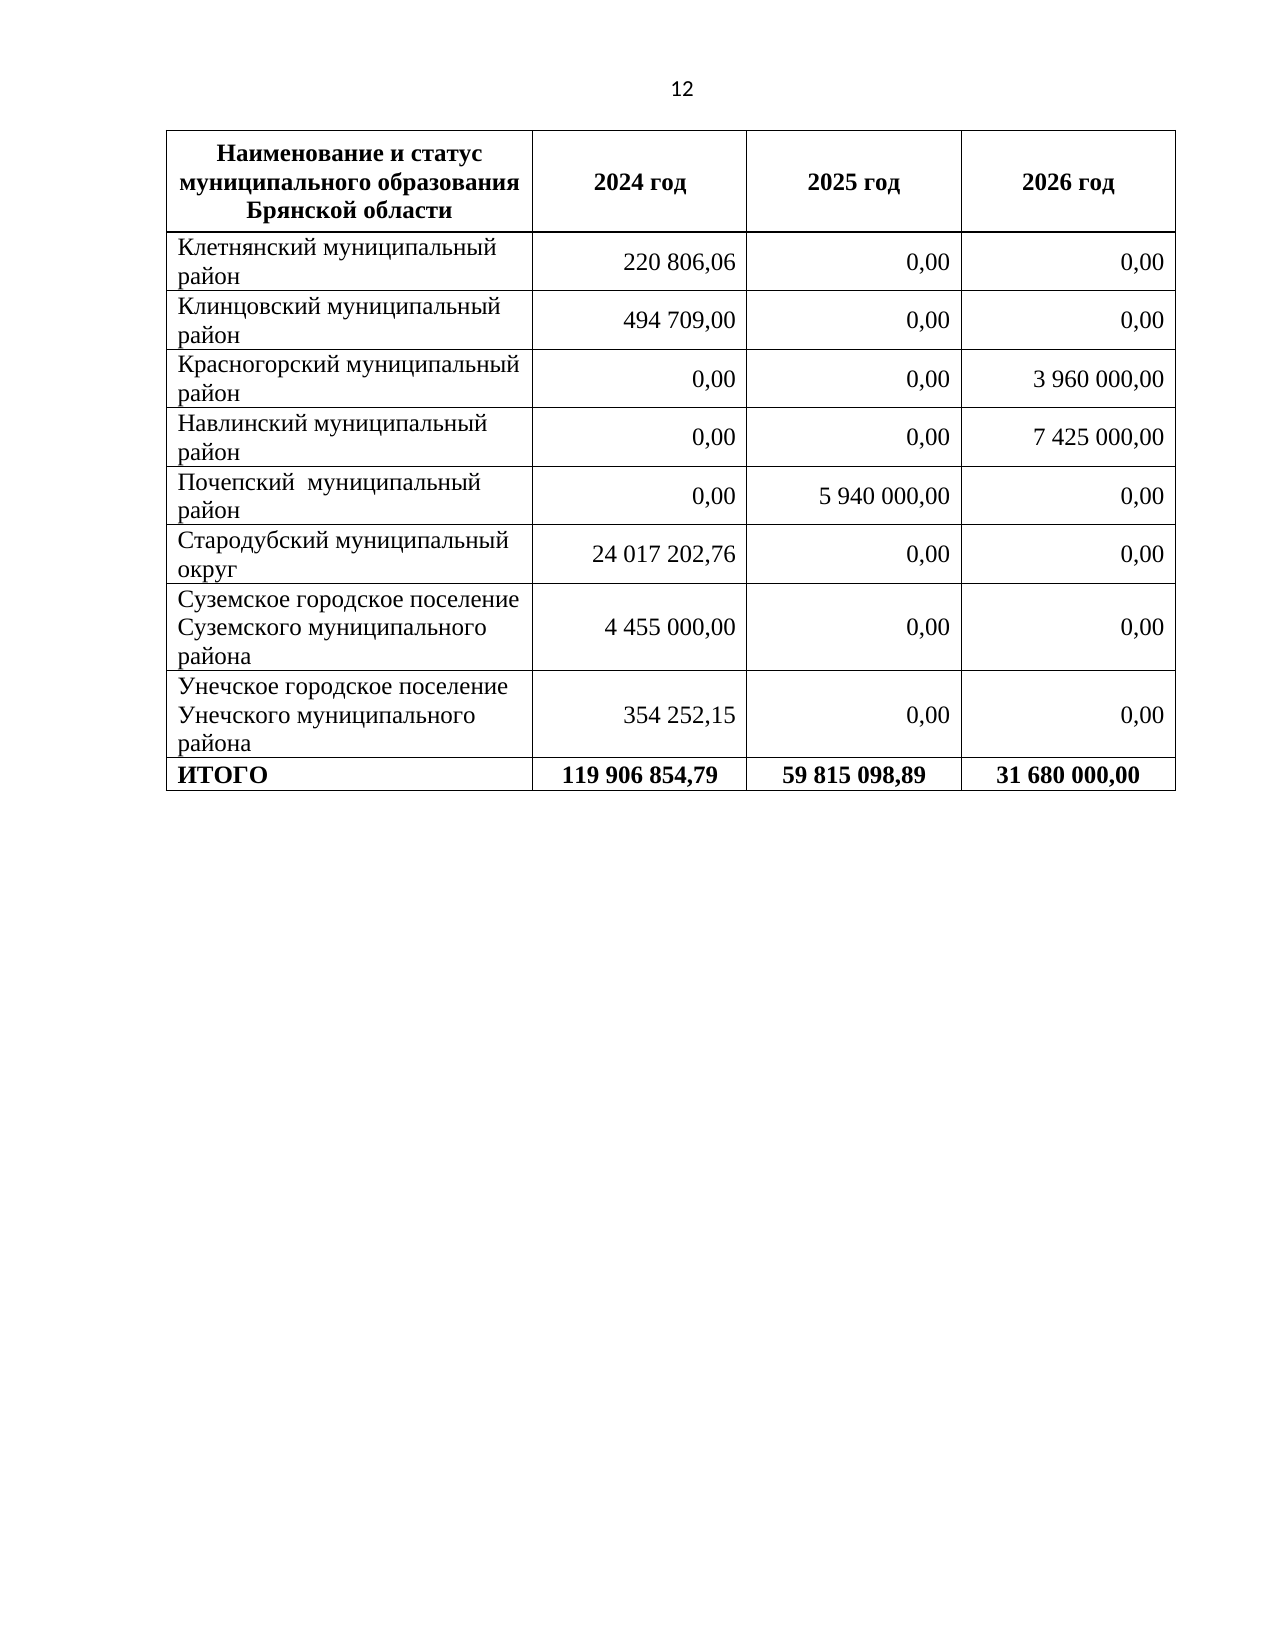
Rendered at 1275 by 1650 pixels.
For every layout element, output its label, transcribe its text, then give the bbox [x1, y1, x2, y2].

table_cell 59 815 098,89 [747, 758, 961, 790]
table_cell 4 455 000,00 [533, 584, 746, 670]
table_header 2024 год [533, 131, 746, 231]
table_cell 494 709,00 [533, 291, 746, 348]
table_header Наименование и статус муниципального образования Брянской области [167, 131, 532, 231]
table_cell 24 017 202,76 [533, 525, 746, 583]
table_cell 220 806,06 [533, 233, 746, 290]
table_cell ИТОГО [167, 758, 532, 790]
table_cell 0,00 [962, 584, 1175, 670]
table_cell 0,00 [747, 350, 961, 407]
table_cell 0,00 [533, 350, 746, 407]
table_cell Суземское городское поселение Суземского муниципального района [167, 584, 532, 670]
table_cell 0,00 [747, 525, 961, 583]
table_cell 0,00 [533, 467, 746, 524]
table_header 2025 год [747, 131, 961, 231]
table_cell Стародубский муниципальный округ [167, 525, 532, 583]
table_cell 0,00 [747, 233, 961, 290]
table_header 2026 год [962, 131, 1175, 231]
table_cell 0,00 [747, 408, 961, 466]
table_cell 0,00 [747, 291, 961, 348]
table_cell Клетнянский муниципальный район [167, 233, 532, 290]
table_cell 0,00 [533, 408, 746, 466]
table_cell 0,00 [962, 291, 1175, 348]
table_cell 3 960 000,00 [962, 350, 1175, 407]
table_cell Клинцовский муниципальный район [167, 291, 532, 348]
table_cell 0,00 [962, 671, 1175, 757]
table_cell Навлинский муниципальный район [167, 408, 532, 466]
table_cell 31 680 000,00 [962, 758, 1175, 790]
table_cell 0,00 [962, 467, 1175, 524]
table_cell Почепский муниципальный район [167, 467, 532, 524]
table_cell 0,00 [962, 525, 1175, 583]
table_cell Унечское городское поселение Унечского муниципального района [167, 671, 532, 757]
table_cell 354 252,15 [533, 671, 746, 757]
table_cell 119 906 854,79 [533, 758, 746, 790]
table_cell 0,00 [747, 671, 961, 757]
table_cell 0,00 [747, 584, 961, 670]
table_cell Красногорский муниципальный район [167, 350, 532, 407]
table_cell 7 425 000,00 [962, 408, 1175, 466]
table_cell 5 940 000,00 [747, 467, 961, 524]
table_cell 0,00 [962, 233, 1175, 290]
